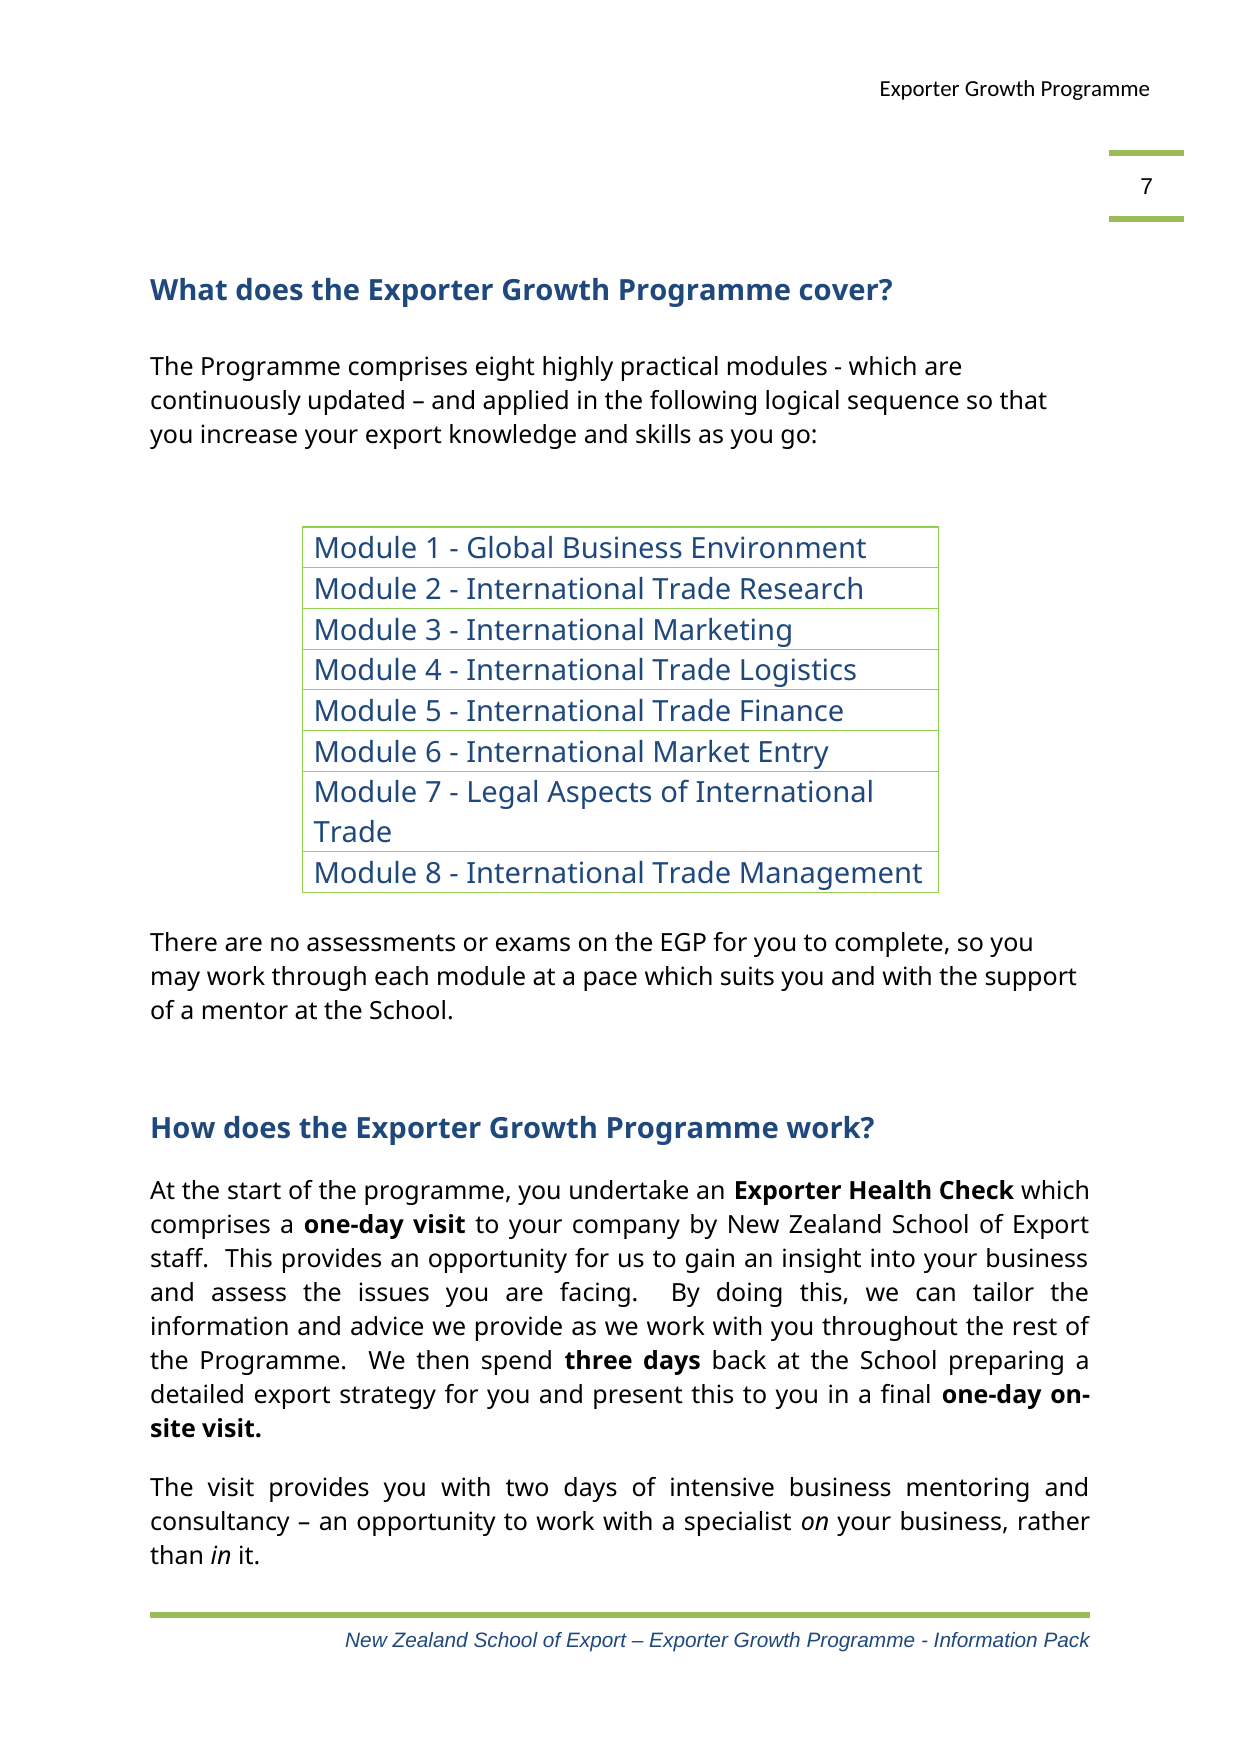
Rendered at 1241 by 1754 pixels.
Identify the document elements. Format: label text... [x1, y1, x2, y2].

text What does the Exporter Growth Programme cover? [150, 269, 1090, 309]
table_cell Module 8 - International Trade Management [303, 852, 938, 892]
table_header Module 1 - Global Business Environment [303, 528, 938, 567]
text The Programme comprises eight highly practical modules - which are continuously updated – and applied in the following logical sequence so that you increase your export knowledge and skills as you go: [150, 348, 1090, 451]
table_cell Module 2 - International Trade Research [303, 568, 938, 608]
text How does the Exporter Growth Programme work? [150, 1108, 1090, 1147]
table_cell Module 3 - International Marketing [303, 609, 938, 648]
table_cell Module 7 - Legal Aspects of International Trade [303, 772, 938, 851]
text At the start of the programme, you undertake an Exporter Health Check which comprises a one-day visit to your company by New Zealand School of Export staff. This provides an opportunity for us to gain an insight into your business and assess the issues you are facing. By doing this, we can tailor the information and advice we provide as we work with you throughout the rest of the Programme. We then spend three days back at the School preparing a detailed export strategy for you and present this to you in a final one-day on-site visit. [150, 1172, 1090, 1445]
table_cell Module 5 - International Trade Finance [303, 690, 938, 730]
table_cell Module 6 - International Market Entry [303, 731, 938, 771]
text There are no assessments or exams on the EGP for you to complete, so you may work through each module at a pace which suits you and with the support of a mentor at the School. [150, 924, 1090, 1026]
text The visit provides you with two days of intensive business mentoring and consultancy – an opportunity to work with a specialist on your business, rather than in it. [150, 1470, 1090, 1572]
table_cell Module 4 - International Trade Logistics [303, 650, 938, 689]
